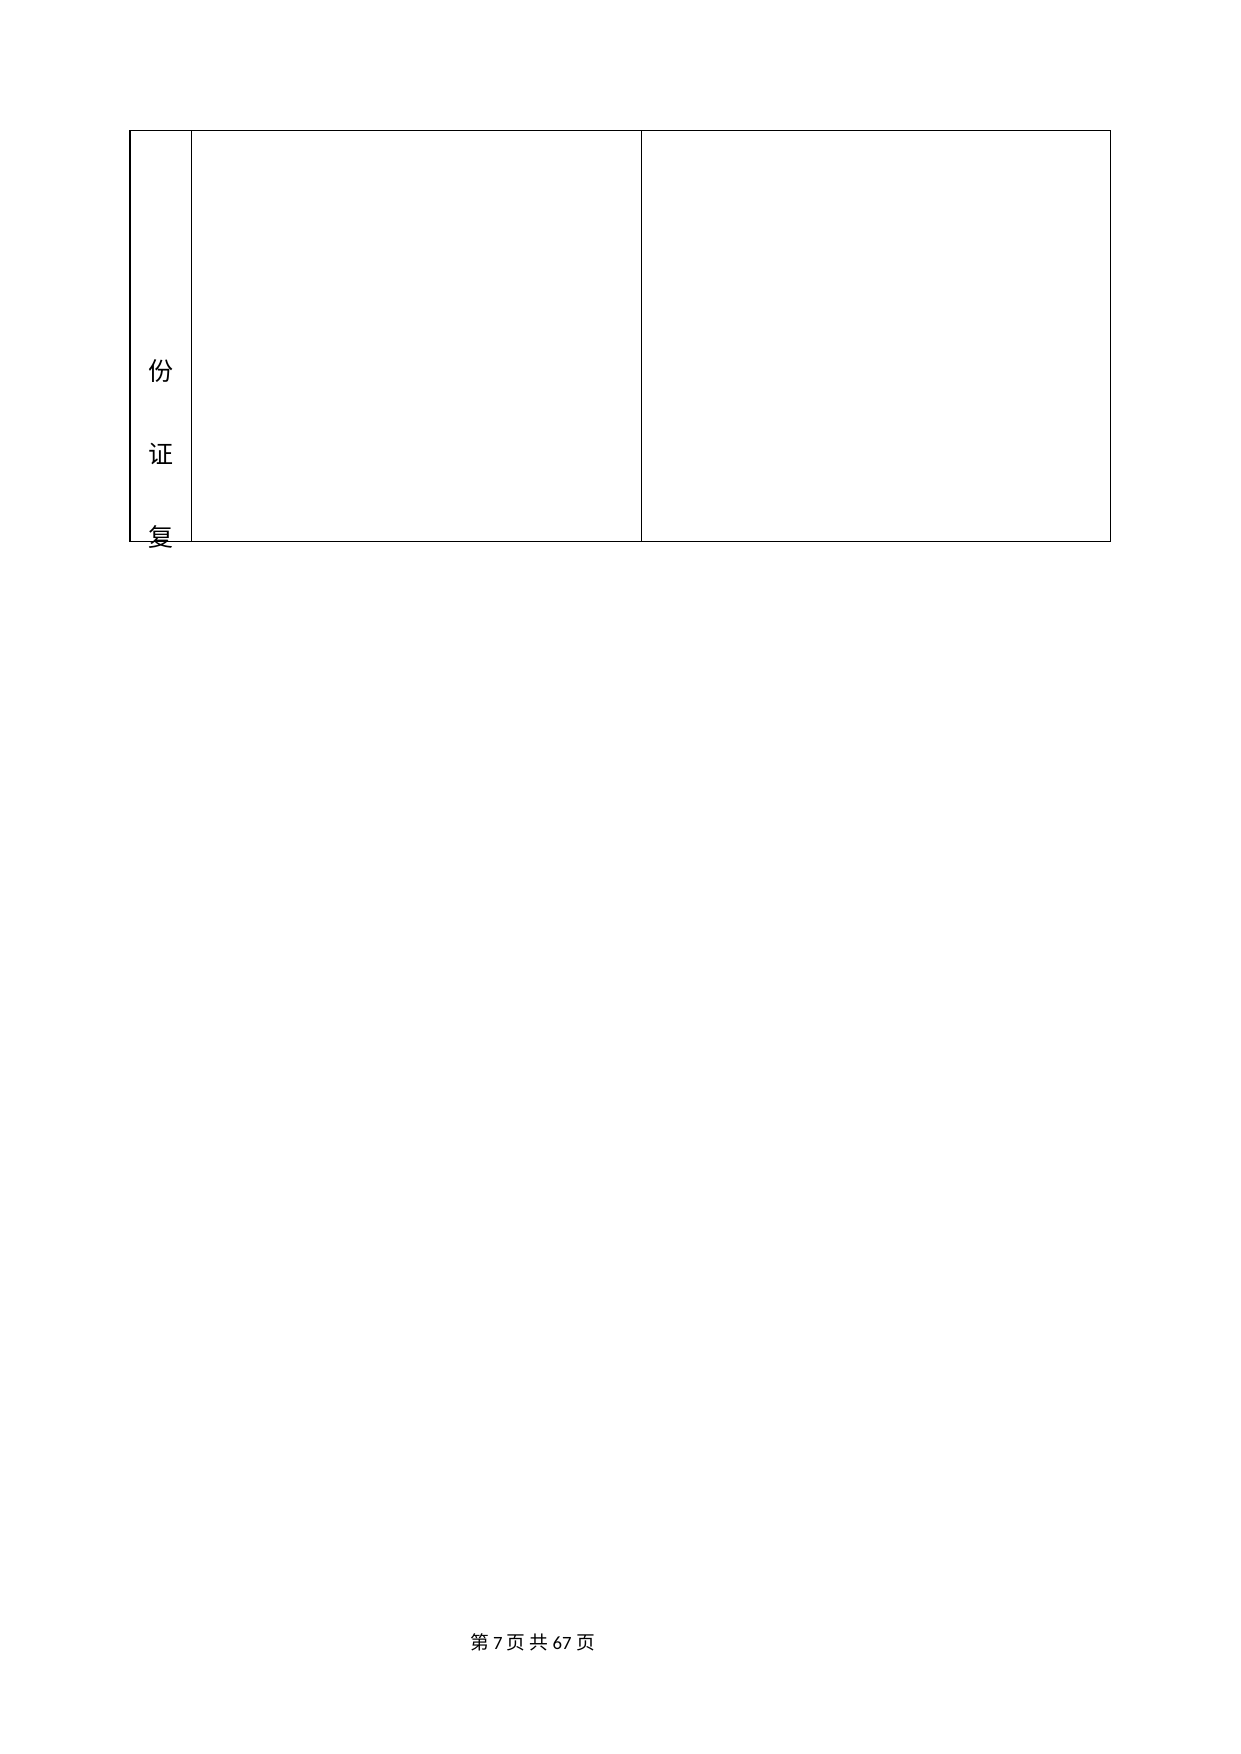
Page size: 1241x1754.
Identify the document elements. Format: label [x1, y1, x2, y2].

table_cell [642, 131, 1110, 541]
